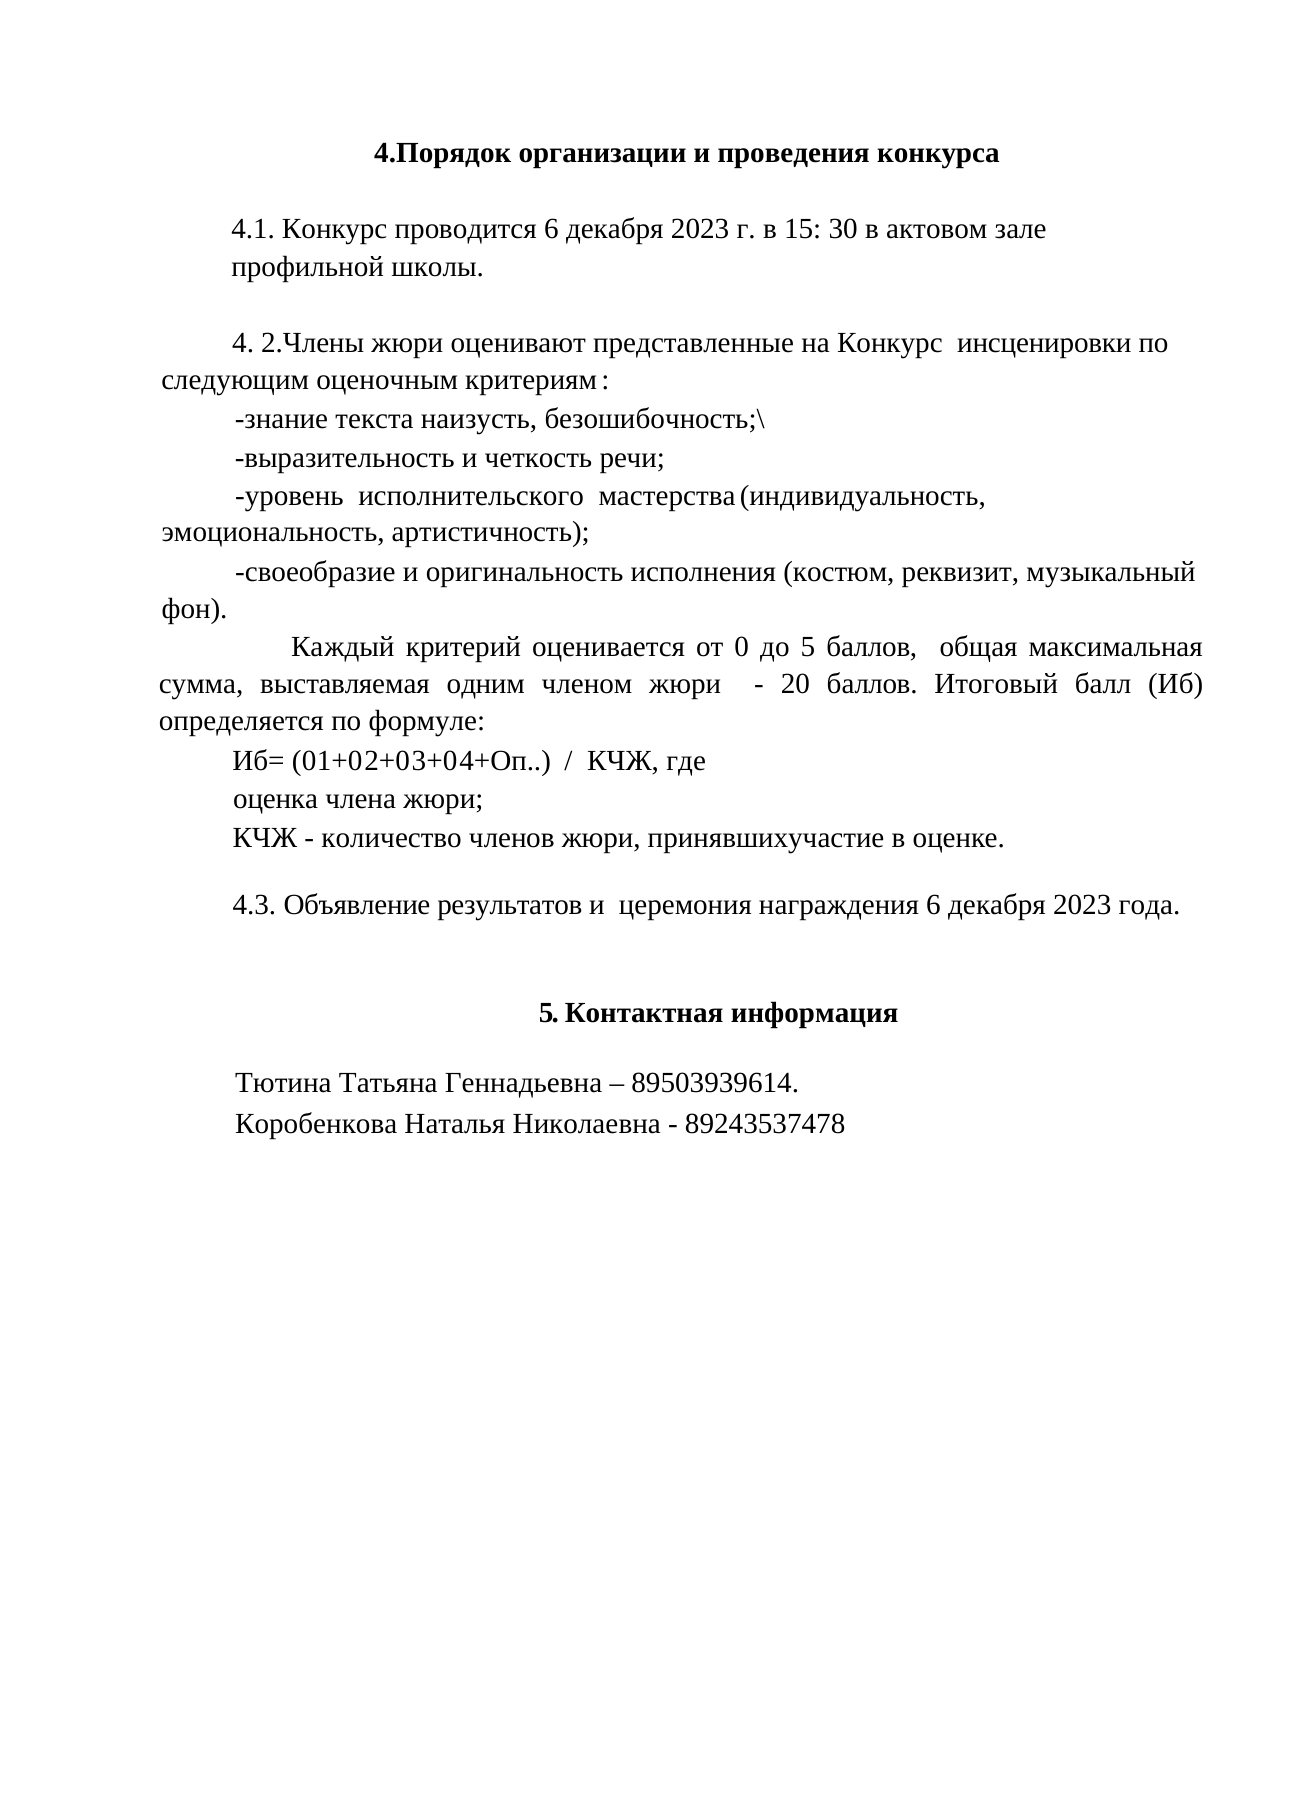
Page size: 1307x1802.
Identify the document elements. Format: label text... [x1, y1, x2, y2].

text КЧЖ - количество членов жюри, принявшихучастие в оценке. [232, 820, 1220, 853]
text -своеобразие и оригинальность исполнения (костюм, реквизит, музыкальный фон). [161, 554, 1212, 625]
text -знание текста наизусть, безошибочность;\ [234, 401, 768, 435]
text 5. Контактная информация [538, 995, 1220, 1029]
text 4.3. Объявление результатов и церемония награждения 6 декабря 2023 года. [160, 887, 1208, 921]
text -уровень исполнительского мастерства (индивидуальность, эмоциональность, артистичность); [161, 478, 1211, 548]
text Коробенкова Наталья Николаевна - 89243537478 [161, 1106, 1212, 1140]
text 4.Порядок организации и проведения конкурса [231, 135, 1108, 169]
text -выразительность и четкость речи; [234, 441, 768, 474]
text 4.1. Конкурс проводится 6 декабря 2023 г. в 15: 30 в актовом зале профильной школы. [231, 211, 1108, 282]
text Каждый критерий оценивается от 0 до 5 баллов, общая максимальная сумма, выставляемая одним членом жюри - 20 баллов. Итоговый балл (Иб) определяется по формуле: [158, 629, 1203, 737]
text Тютина Татьяна Геннадьевна – 89503939614. [161, 1066, 1212, 1099]
text 4. 2.Члены жюри оценивают представленные на Конкурс инсценировки по следующим оценочным критериям: [161, 325, 1212, 395]
text Иб= (01+02+03+04+Оп..) / КЧЖ, где оценка члена жюри; [232, 743, 765, 815]
